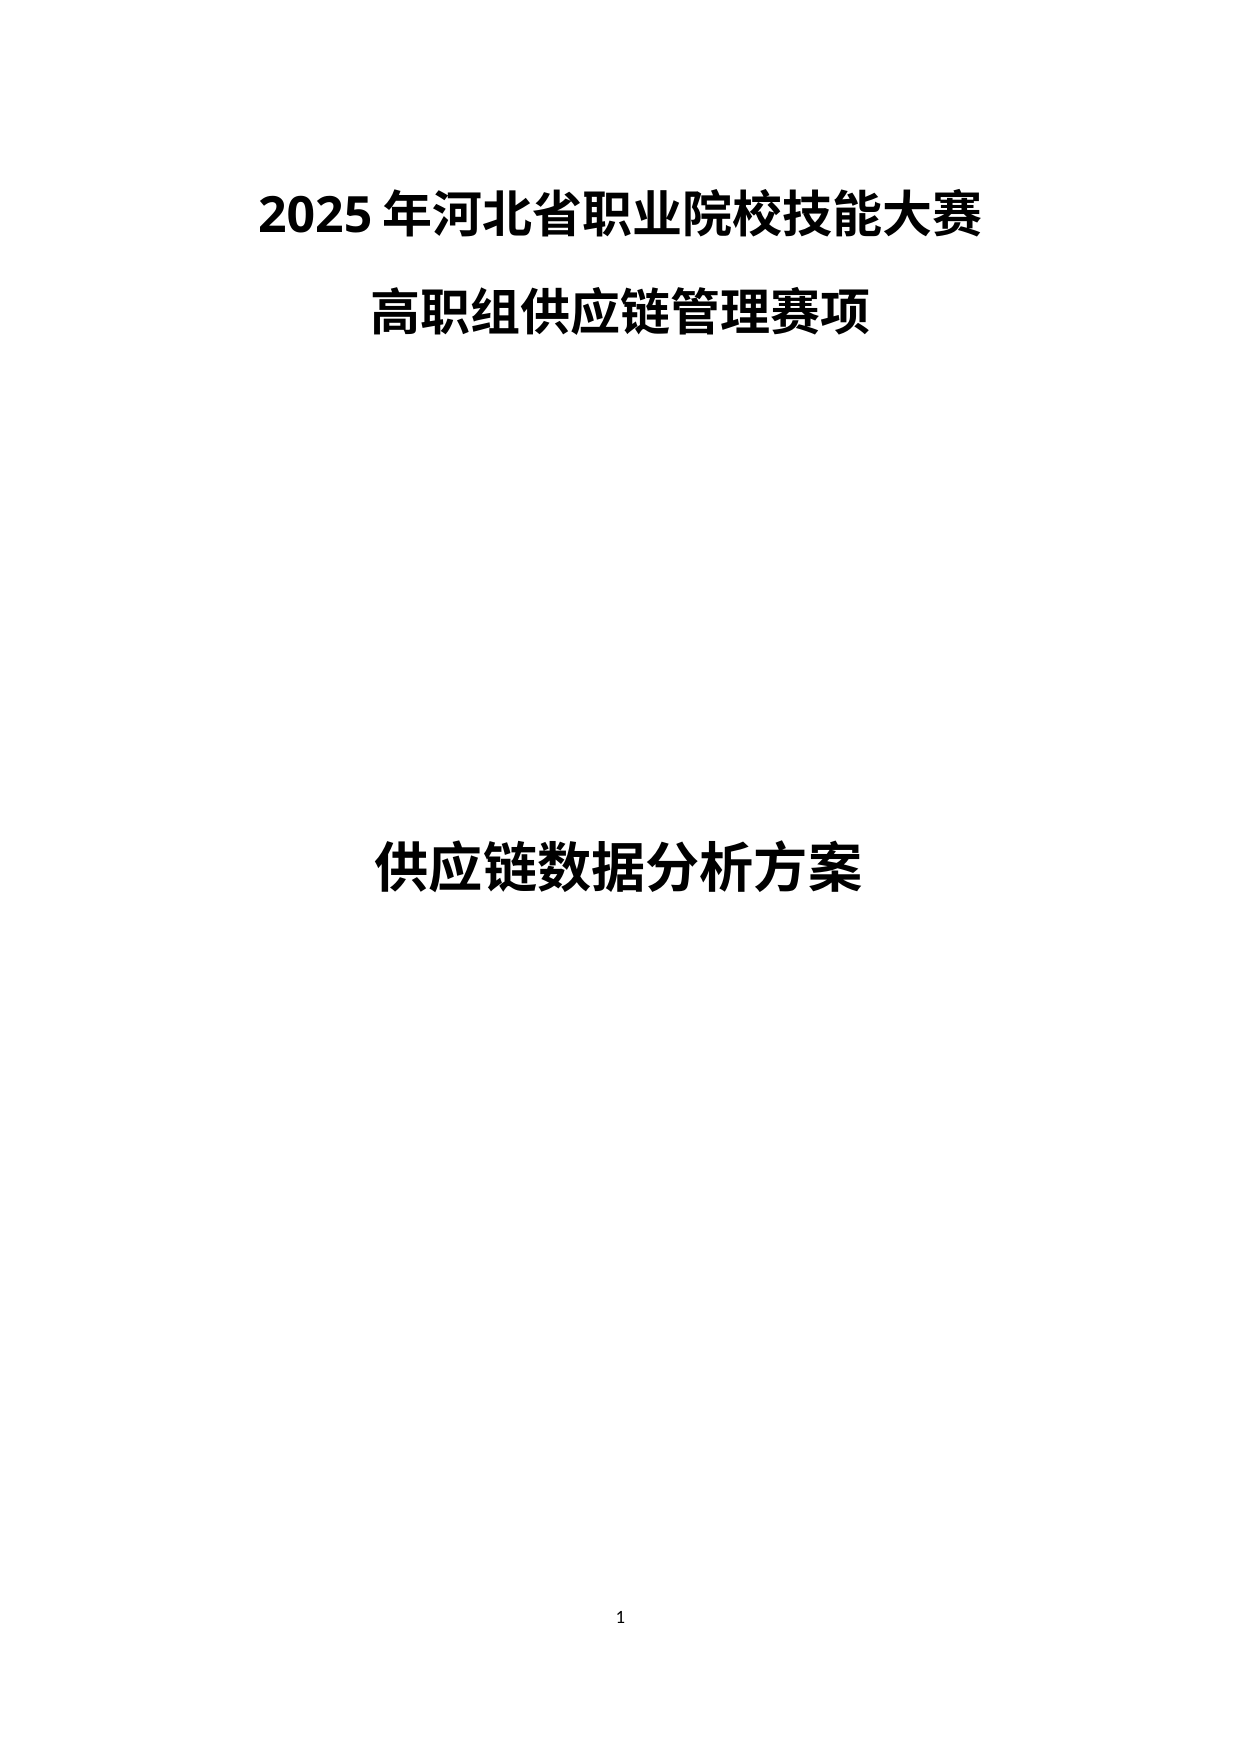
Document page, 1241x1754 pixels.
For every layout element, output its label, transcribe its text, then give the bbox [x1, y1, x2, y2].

text 2025年河北省职业院校技能大赛 [187, 162, 1053, 260]
text 高职组供应链管理赛项 [187, 260, 1053, 358]
text 供应链数据分析方案 [208, 816, 1028, 913]
